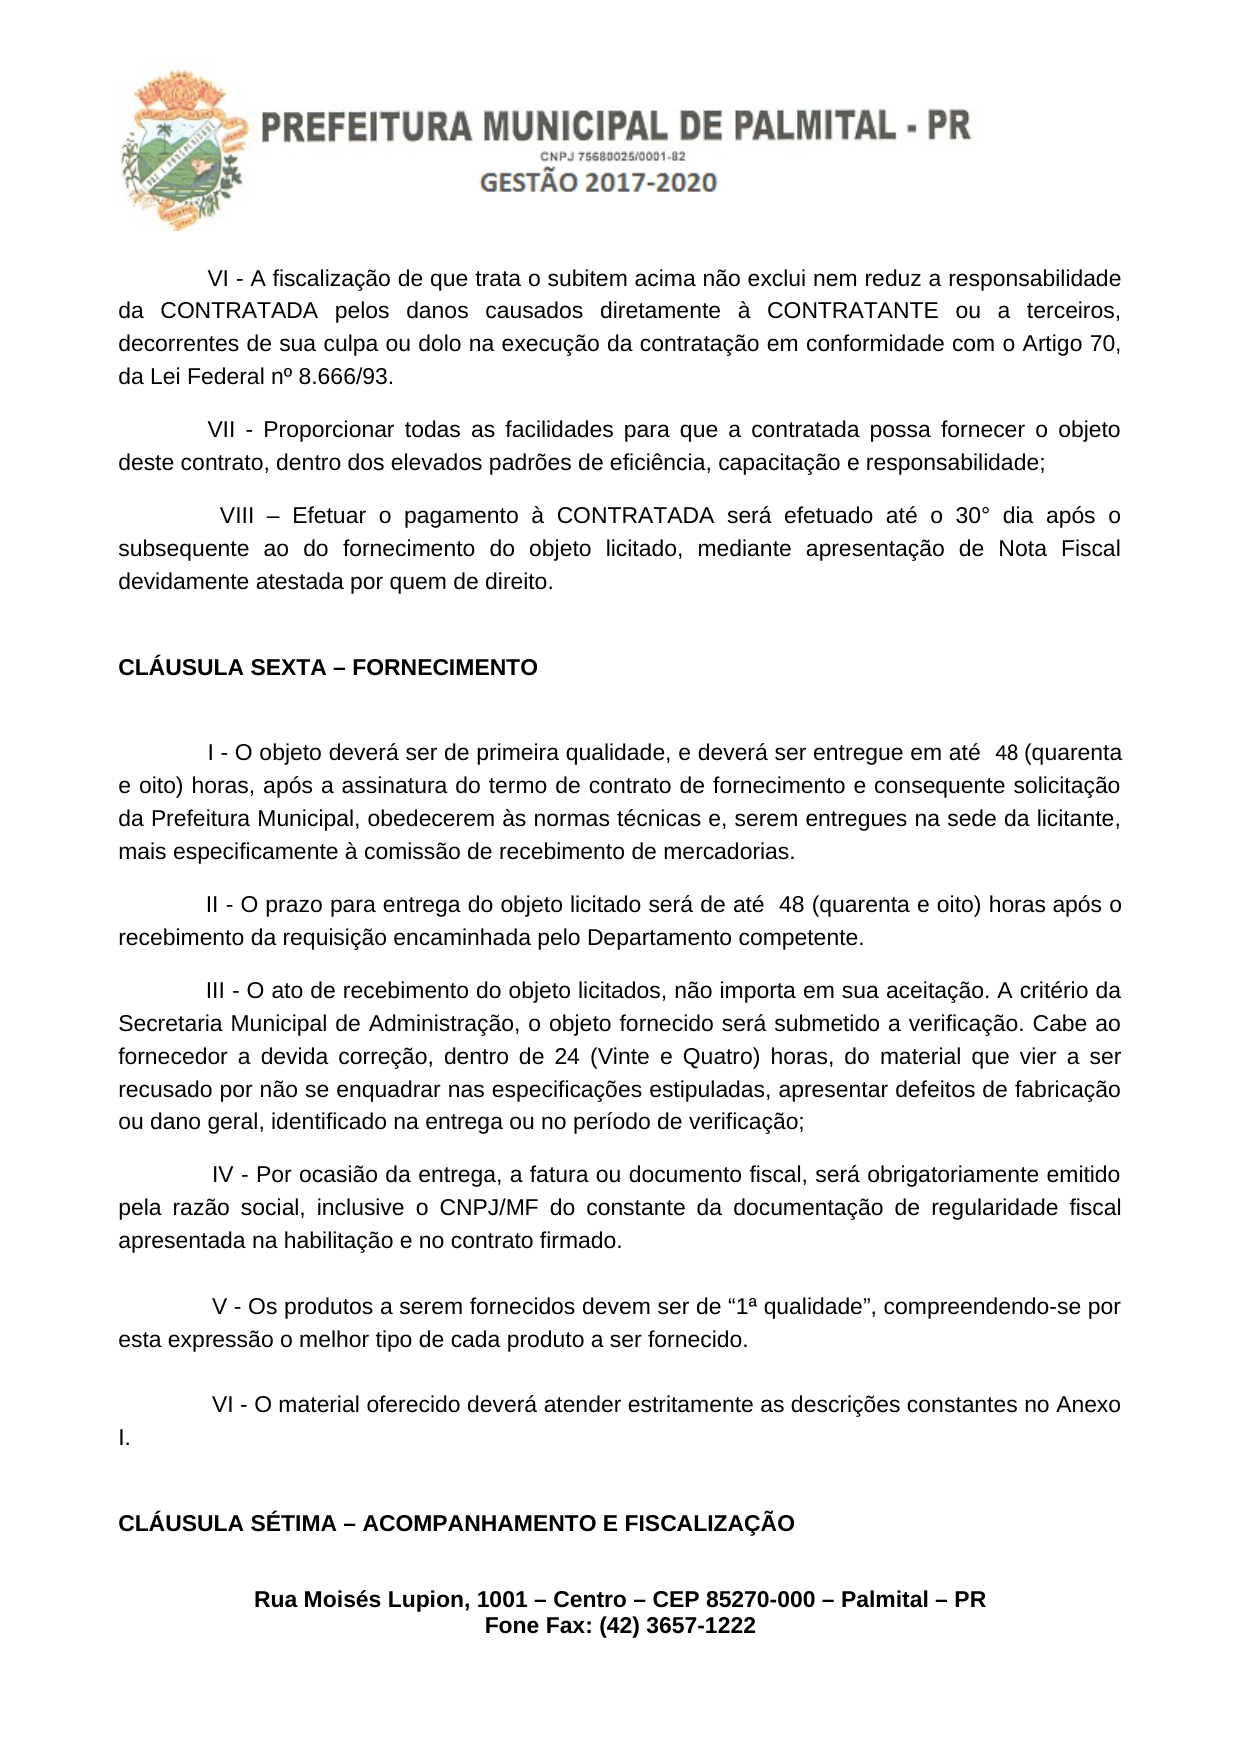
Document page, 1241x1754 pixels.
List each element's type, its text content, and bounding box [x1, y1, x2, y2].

text III - O ato de recebimento do objeto licitados, não importa em sua aceitação. A critério da Secretaria Municipal de Administração, o objeto fornecido será submetido a verificação. Cabe ao fornecedor a devida correção, dentro de 24 (Vinte e Quatro) horas, do material que vier a ser recusado por não se enquadrar nas especificações estipuladas, apresentar defeitos de fabricação ou dano geral, identificado na entrega ou no período de verificação; [118, 971, 1122, 1135]
text V - Os produtos a serem fornecidos devem ser de “1ª qualidade”, compreendendo-se por esta expressão o melhor tipo de cada produto a ser fornecido. [118, 1286, 1122, 1352]
text I - O objeto deverá ser de primeira qualidade, e deverá ser entregue em até 48 (quarenta e oito) horas, após a assinatura do termo de contrato de fornecimento e consequente solicitação da Prefeitura Municipal, obedecerem às normas técnicas e, serem entregues na sede da licitante, mais especificamente à comissão de recebimento de mercadorias. [118, 733, 1122, 864]
text VIII – Efetuar o pagamento à CONTRATADA será efetuado até o 30° dia após o subsequente ao do fornecimento do objeto licitado, mediante apresentação de Nota Fiscal devidamente atestada por quem de direito. [118, 496, 1122, 594]
picture [118, 59, 1004, 231]
text CLÁUSULA SÉTIMA – ACOMPANHAMENTO E FISCALIZAÇÃO [118, 1503, 1122, 1536]
text VII - Proporcionar todas as facilidades para que a contratada possa fornecer o objeto deste contrato, dentro dos elevados padrões de eficiência, capacitação e responsabilidade; [118, 410, 1122, 475]
text II - O prazo para entrega do objeto licitado será de até 48 (quarenta e oito) horas após o recebimento da requisição encaminhada pelo Departamento competente. [118, 885, 1122, 950]
text CLÁUSULA SEXTA – FORNECIMENTO [118, 647, 1122, 680]
text VI - A fiscalização de que trata o subitem acima não exclui nem reduz a responsabilidade da CONTRATADA pelos danos causados diretamente à CONTRATANTE ou a terceiros, decorrentes de sua culpa ou dolo na execução da contratação em conformidade com o Artigo 70, da Lei Federal nº 8.666/93. [118, 258, 1122, 389]
text IV - Por ocasião da entrega, a fatura ou documento fiscal, será obrigatoriamente emitido pela razão social, inclusive o CNPJ/MF do constante da documentação de regularidade fiscal apresentada na habilitação e no contrato firmado. [118, 1155, 1122, 1253]
text VI - O material oferecido deverá atender estritamente as descrições constantes no Anexo I. [118, 1385, 1122, 1450]
